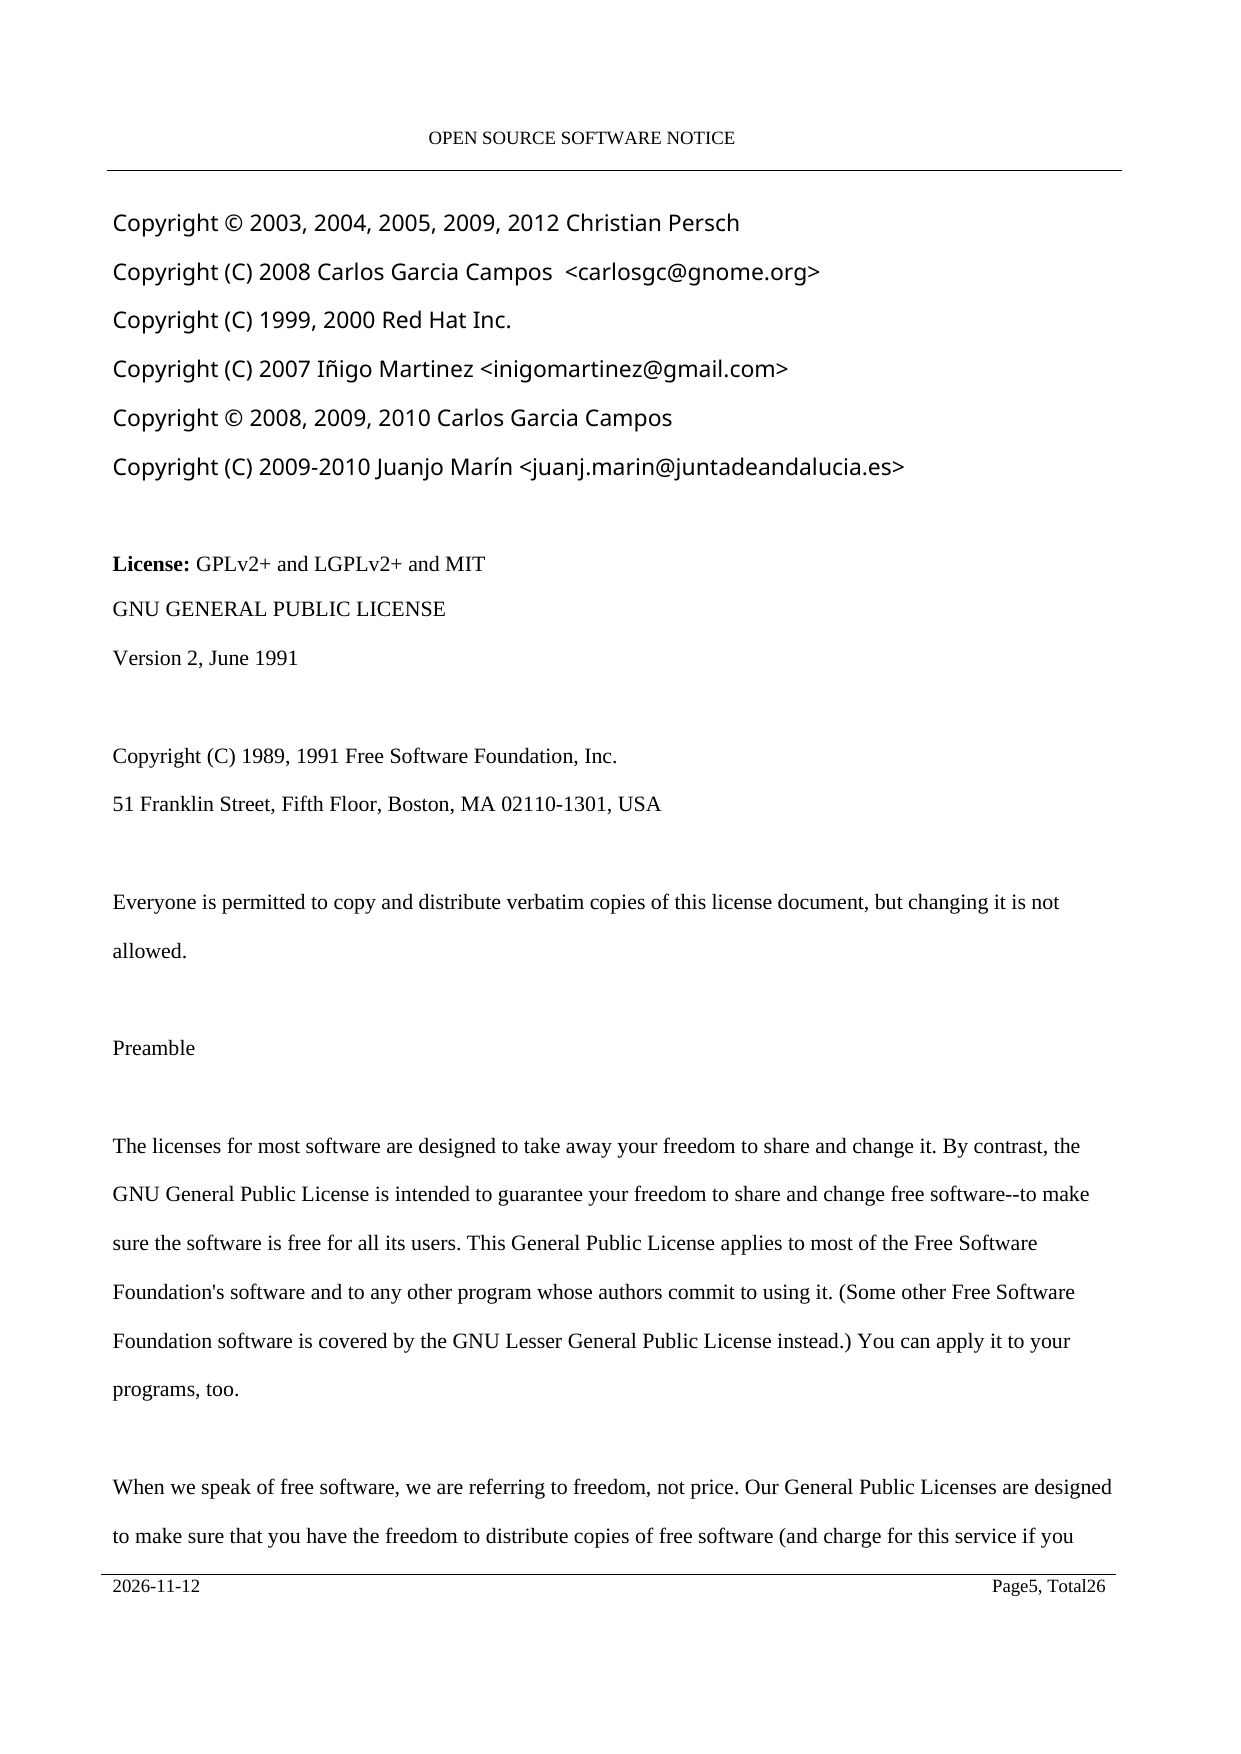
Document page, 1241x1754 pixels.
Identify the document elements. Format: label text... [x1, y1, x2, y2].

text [112, 593, 1128, 1551]
text License: GPLv2+ and LGPLv2+ and MIT [112, 548, 1128, 580]
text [112, 206, 1128, 531]
